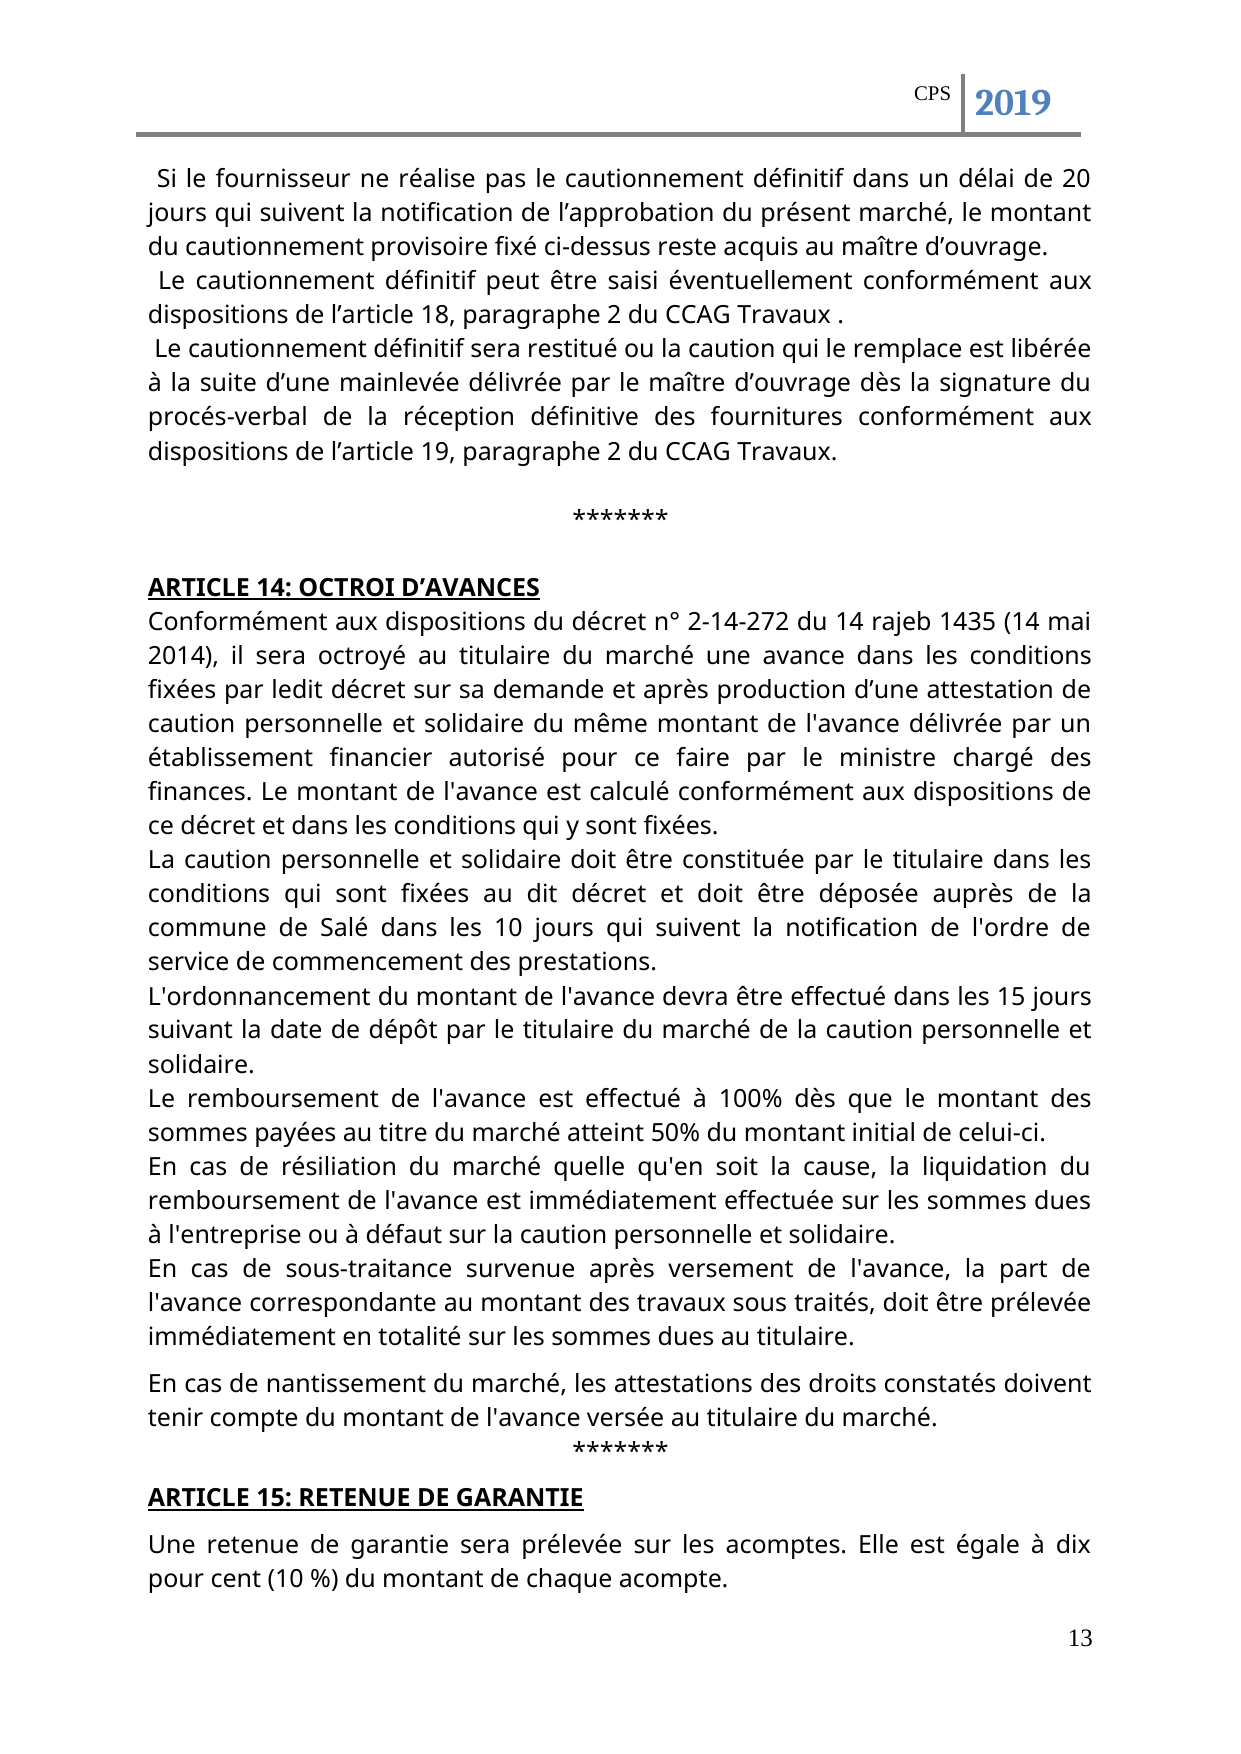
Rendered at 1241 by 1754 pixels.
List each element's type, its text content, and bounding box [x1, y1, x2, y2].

text En cas de résiliation du marché quelle qu'en soit la cause, la liquidation du remboursement de l'avance est immédiatement effectuée sur les sommes dues à l'entreprise ou à défaut sur la caution personnelle et solidaire. [148, 1148, 1093, 1251]
text Conformément aux dispositions du décret n° 2-14-272 du 14 rajeb 1435 (14 mai 2014), il sera octroyé au titulaire du marché une avance dans les conditions fixées par ledit décret sur sa demande et après production d’une attestation de caution personnelle et solidaire du même montant de l'avance délivrée par un établissement financier autorisé pour ce faire par le ministre chargé des finances. Le montant de l'avance est calculé conformément aux dispositions de ce décret et dans les conditions qui y sont fixées. [148, 603, 1093, 842]
text Article 14: octroi d’avances [148, 569, 1093, 603]
list Le cautionnement définitif peut être saisi éventuellement conformément aux dispositions de l’article 18, paragraphe 2 du CCAG Travaux . [148, 263, 1093, 331]
list Si le fournisseur ne réalise pas le cautionnement définitif dans un délai de 20 jours qui suivent la notification de l’approbation du présent marché, le montant du cautionnement provisoire fixé ci-dessus reste acquis au maître d’ouvrage. [148, 161, 1093, 263]
text Une retenue de garantie sera prélevée sur les acomptes. Elle est égale à dix pour cent (10 %) du montant de chaque acompte. [148, 1527, 1093, 1595]
text ******* [148, 1433, 1093, 1467]
text En cas de sous-traitance survenue après versement de l'avance, la part de l'avance correspondante au montant des travaux sous traités, doit être prélevée immédiatement en totalité sur les sommes dues au titulaire. [148, 1251, 1093, 1353]
text ******* [148, 501, 1093, 535]
text En cas de nantissement du marché, les attestations des droits constatés doivent tenir compte du montant de l'avance versée au titulaire du marché. [148, 1365, 1093, 1433]
text Le remboursement de l'avance est effectué à 100% dès que le montant des sommes payées au titre du marché atteint 50% du montant initial de celui-ci. [148, 1080, 1093, 1148]
list Le cautionnement définitif sera restitué ou la caution qui le remplace est libérée à la suite d’une mainlevée délivrée par le maître d’ouvrage dès la signature du procés-verbal de la réception définitive des fournitures conformément aux dispositions de l’article 19, paragraphe 2 du CCAG Travaux. [148, 331, 1093, 467]
text Article 15: retenue de garantie [148, 1480, 1093, 1514]
text La caution personnelle et solidaire doit être constituée par le titulaire dans les conditions qui sont fixées au dit décret et doit être déposée auprès de la commune de Salé dans les 10 jours qui suivent la notification de l'ordre de service de commencement des prestations. [148, 842, 1093, 978]
text L'ordonnancement du montant de l'avance devra être effectué dans les 15 jours suivant la date de dépôt par le titulaire du marché de la caution personnelle et solidaire. [148, 978, 1093, 1080]
